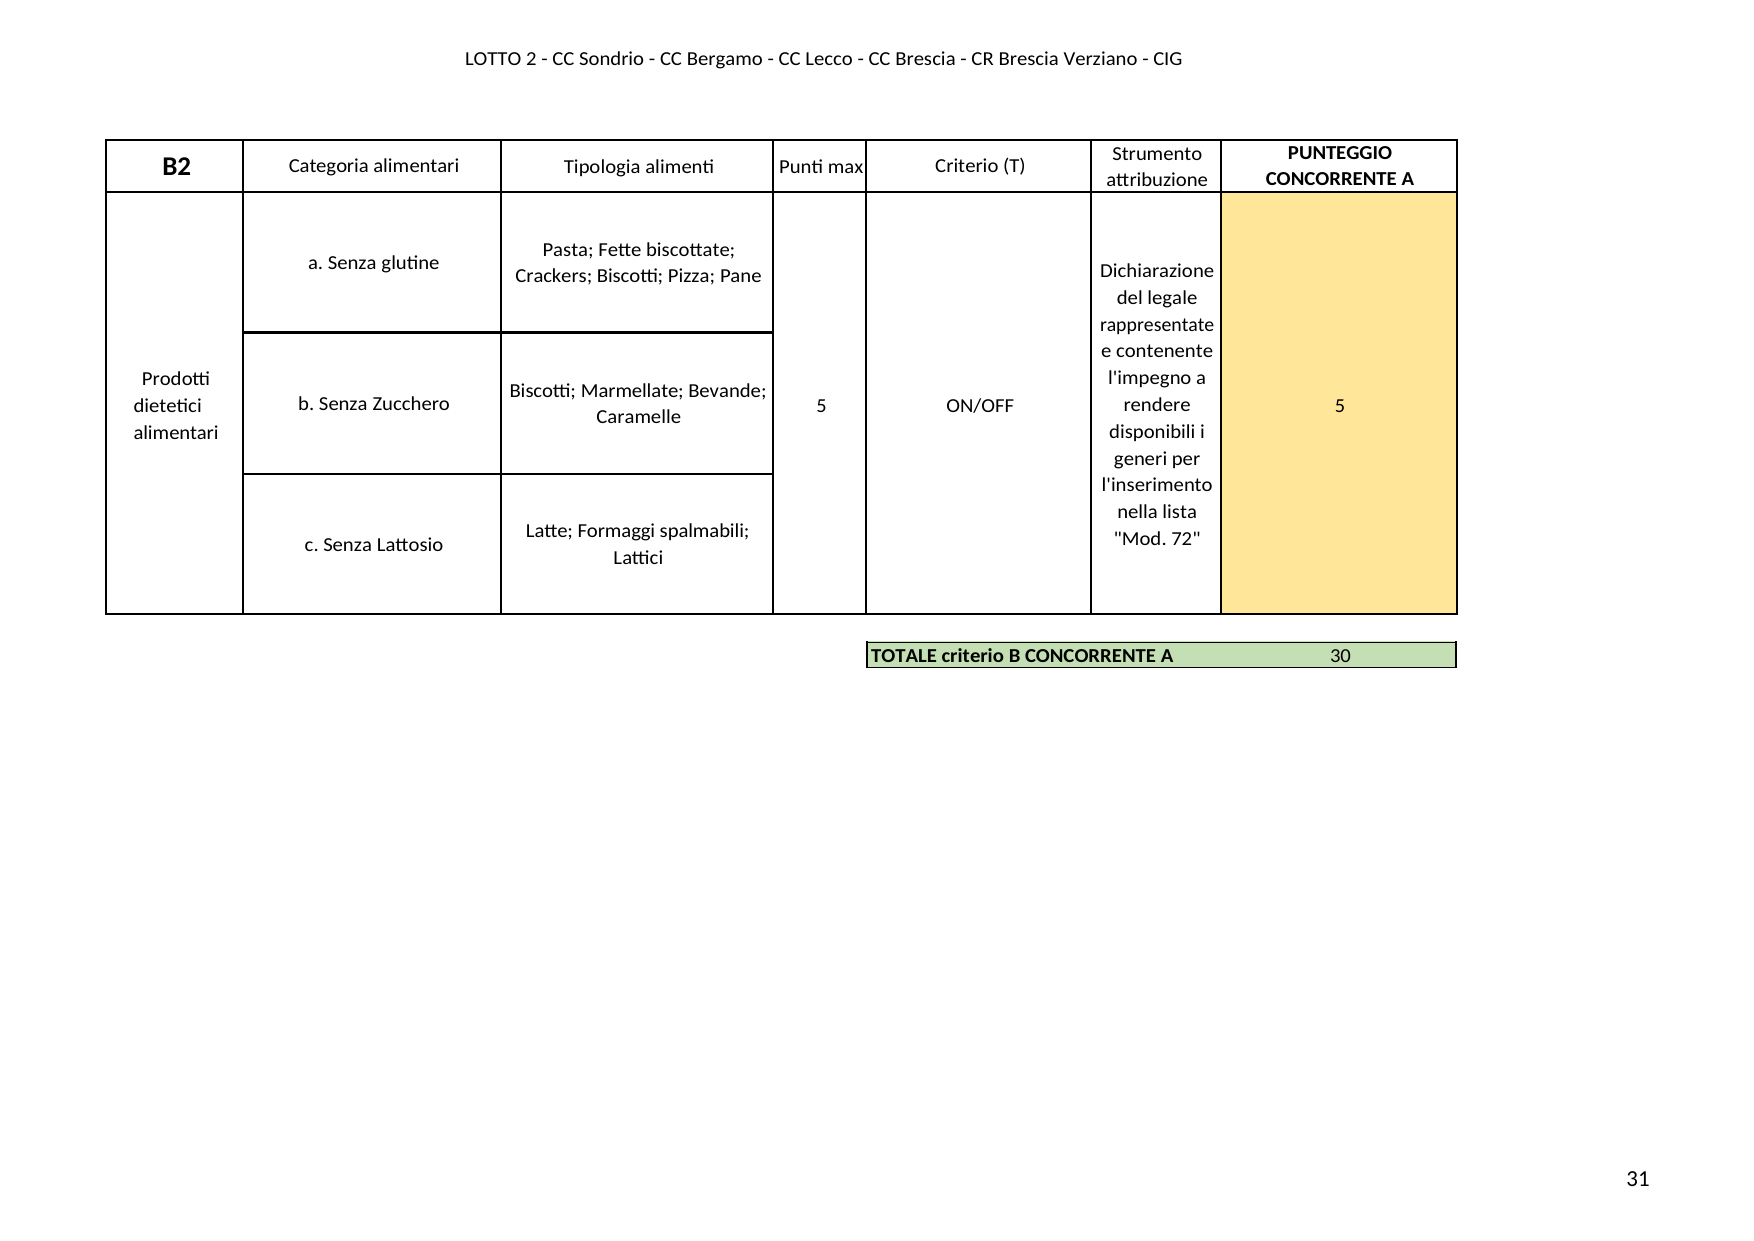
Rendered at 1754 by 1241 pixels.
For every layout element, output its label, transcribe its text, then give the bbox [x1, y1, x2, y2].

table_header Criterio (T) [867, 141, 1090, 191]
table_cell Pasta; Fette biscottate; Crackers; Biscotti; Pizza; Pane [502, 193, 772, 331]
table_cell ON/OFF [867, 193, 1090, 613]
table_cell 5 [1222, 193, 1456, 613]
table_cell Biscotti; Marmellate; Bevande; Caramelle [502, 334, 772, 472]
table_header Categoria alimentari [244, 141, 500, 191]
table_cell 5 [774, 193, 865, 613]
table_cell a. Senza glutine [244, 193, 500, 331]
table_cell Prodotti dietetici alimentari [107, 193, 242, 613]
table_header PUNTEGGIO CONCORRENTE A [1222, 141, 1456, 191]
table_header Punti max [774, 141, 865, 191]
table_cell Latte; Formaggi spalmabili; Lattici [502, 475, 772, 613]
table_cell b. Senza Zucchero [244, 334, 500, 472]
table_header Strumento attribuzione [1092, 141, 1220, 191]
table_header Tipologia alimenti [502, 141, 772, 191]
table_cell c. Senza Lattosio [244, 475, 500, 613]
table_header B2 [107, 141, 242, 191]
table_cell Dichiarazione del legale rappresentate e contenente l'impegno a rendere disponibili i generi per l'inserimento nella lista "Mod. 72" [1092, 193, 1220, 613]
